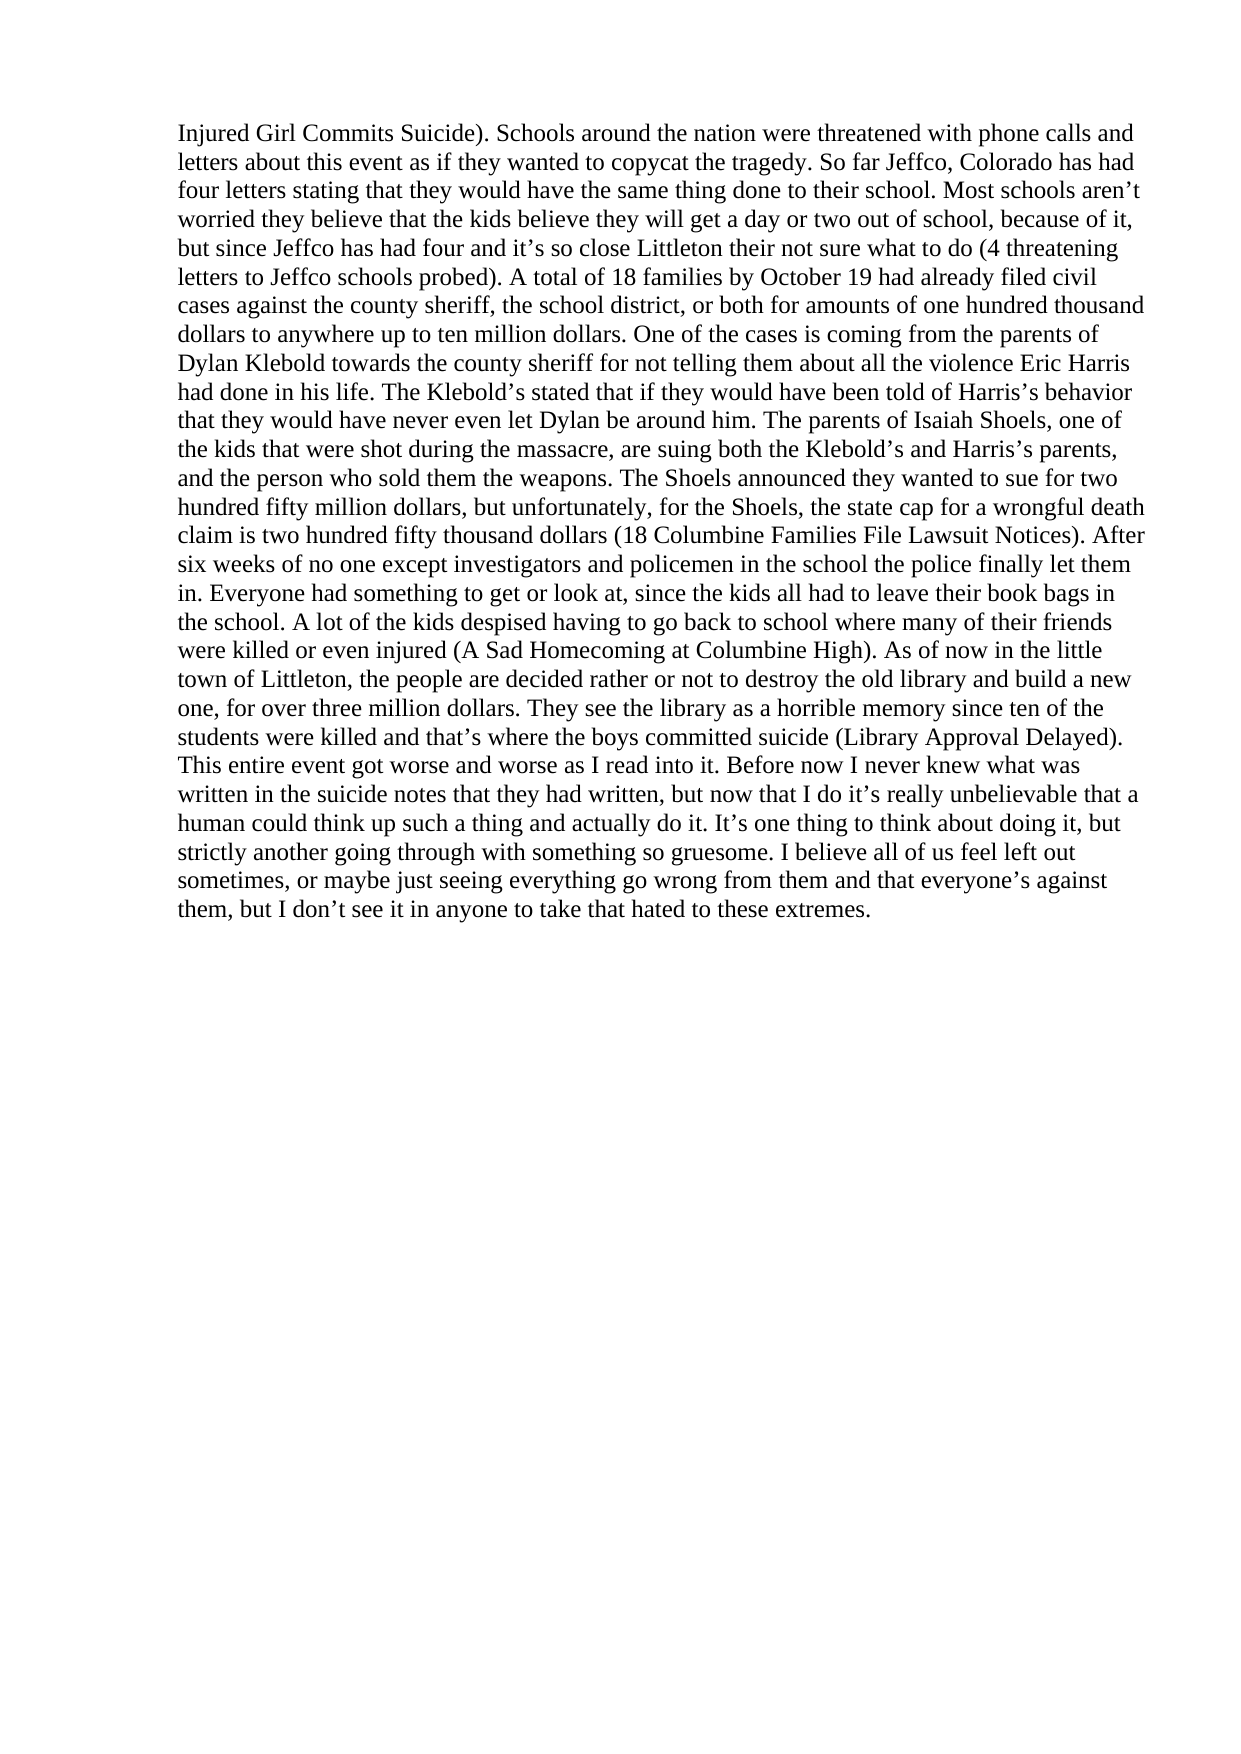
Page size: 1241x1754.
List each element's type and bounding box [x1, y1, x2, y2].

text [177, 118, 1152, 923]
